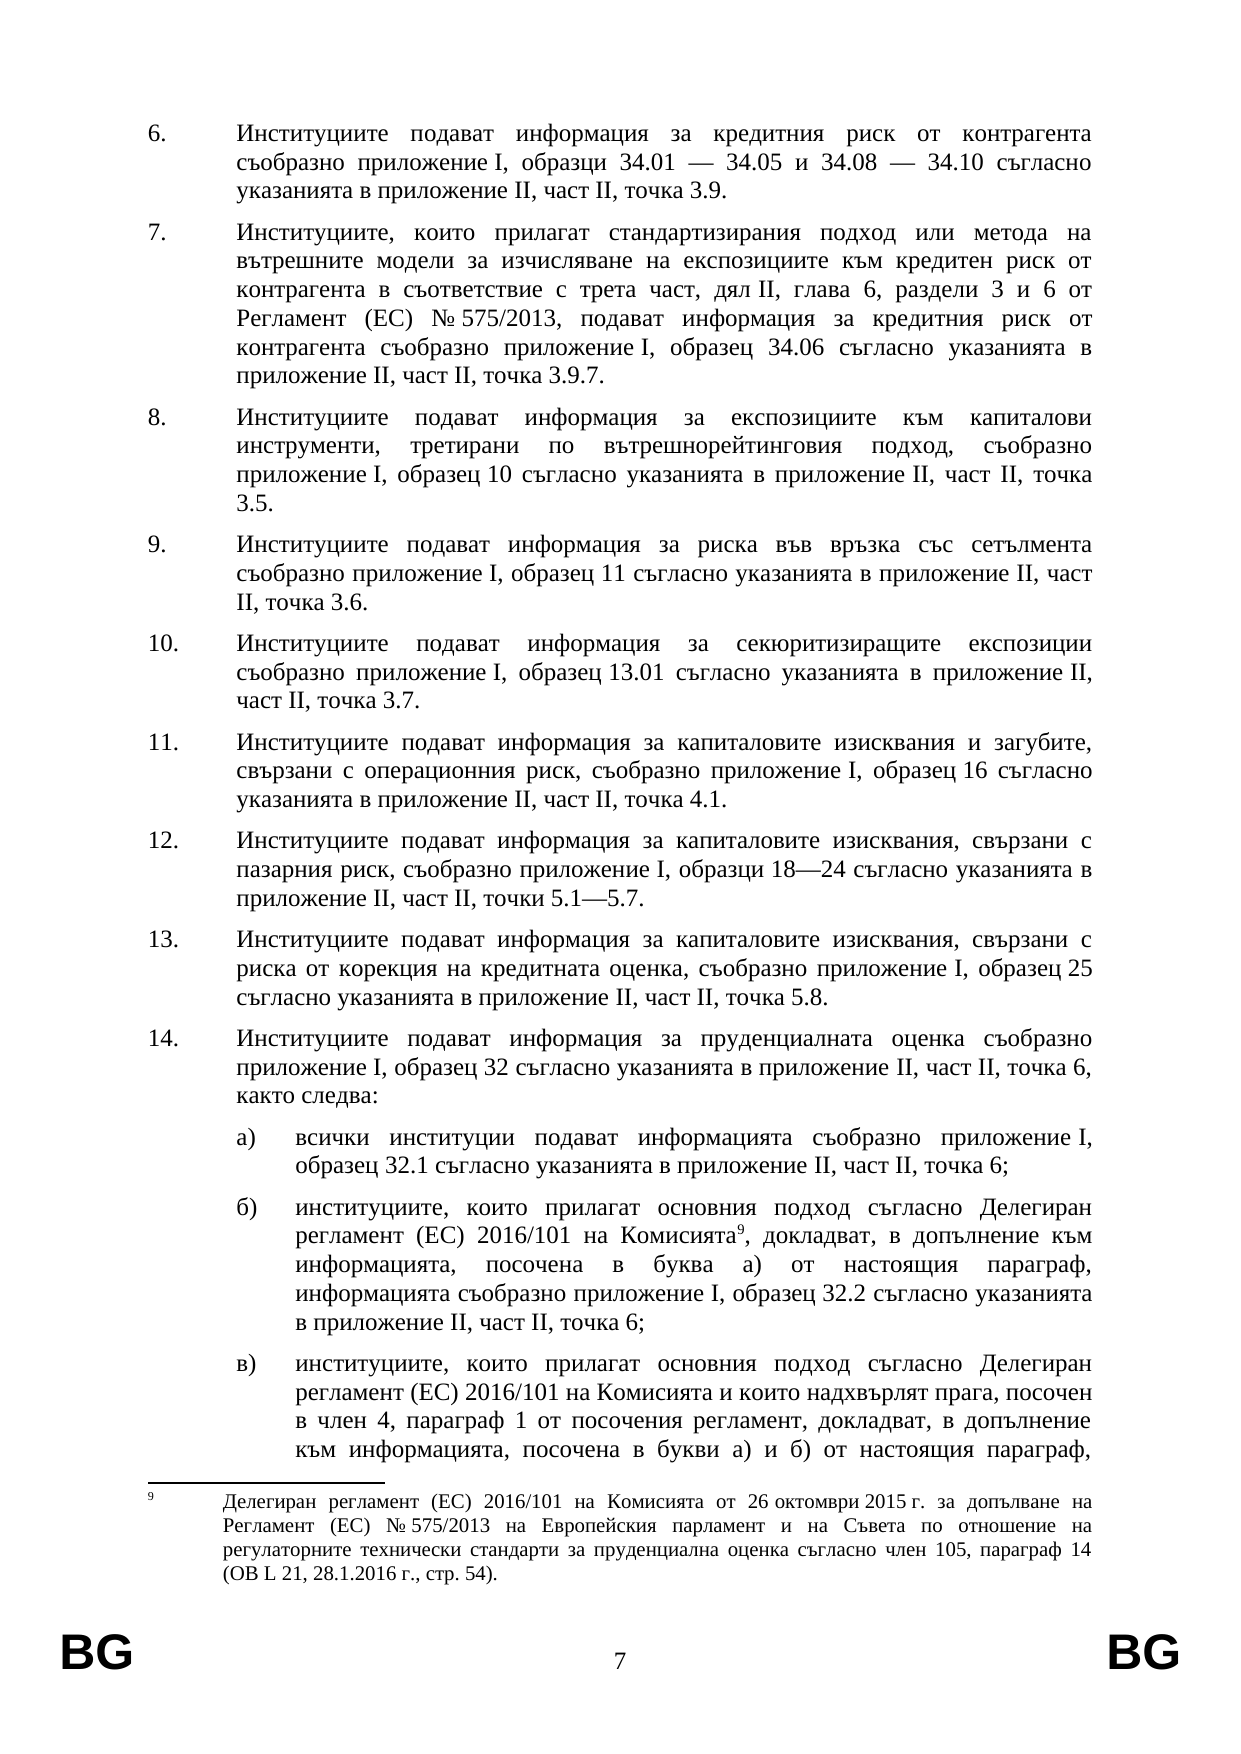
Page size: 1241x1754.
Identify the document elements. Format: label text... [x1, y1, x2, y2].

text Институциите подават информация за пруденциалната оценка съобразно приложение I, образец 32 съгласно указанията в приложение II, част II, точка 6, както следва: [148, 1023, 1093, 1109]
text Институциите подават информация за капиталовите изисквания и загубите, свързани с операционния риск, съобразно приложение I, образец 16 съгласно указанията в приложение II, част II, точка 4.1. [148, 727, 1093, 813]
text Институциите подават информация за кредитния риск от контрагента съобразно приложение I, образци 34.01 — 34.05 и 34.08 — 34.10 съгласно указанията в приложение II, част II, точка 3.9. [148, 118, 1093, 204]
text Институциите подават информация за капиталовите изисквания, свързани с риска от корекция на кредитната оценка, съобразно приложение I, образец 25 съгласно указанията в приложение II, част II, точка 5.8. [148, 924, 1093, 1011]
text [236, 1348, 1093, 1463]
text а) всички институции подават информацията съобразно приложение I, образец 32.1 съгласно указанията в приложение II, част II, точка 6; [236, 1122, 1093, 1179]
text Институциите подават информация за експозициите към капиталови инструменти, третирани по вътрешнорейтинговия подход, съобразно приложение I, образец 10 съгласно указанията в приложение II, част II, точка 3.5. [148, 402, 1093, 517]
text Институциите подават информация за риска във връзка със сетълмента съобразно приложение I, образец 11 съгласно указанията в приложение II, част II, точка 3.6. [148, 529, 1093, 616]
text Институциите подават информация за секюритизиращите експозиции съобразно приложение I, образец 13.01 съгласно указанията в приложение II, част II, точка 3.7. [148, 628, 1093, 714]
text б) институциите, които прилагат основния подход съгласно Делегиран регламент (ЕС) 2016/101 на Комисията, докладват, в допълнение към информацията, посочена в буква а) от настоящия параграф, информацията съобразно приложение I, образец 32.2 съгласно указанията в приложение II, част II, точка 6; [236, 1192, 1093, 1336]
text Институциите подават информация за капиталовите изисквания, свързани с пазарния риск, съобразно приложение I, образци 18—24 съгласно указанията в приложение II, част II, точки 5.1—5.7. [148, 826, 1093, 912]
text Институциите, които прилагат стандартизирания подход или метода на вътрешните модели за изчисляване на експозициите към кредитен риск от контрагента в съответствие с трета част, дял II, глава 6, раздели 3 и 6 от Регламент (ЕС) № 575/2013, подават информация за кредитния риск от контрагента съобразно приложение I, образец 34.06 съгласно указанията в приложение II, част II, точка 3.9.7. [148, 217, 1093, 389]
